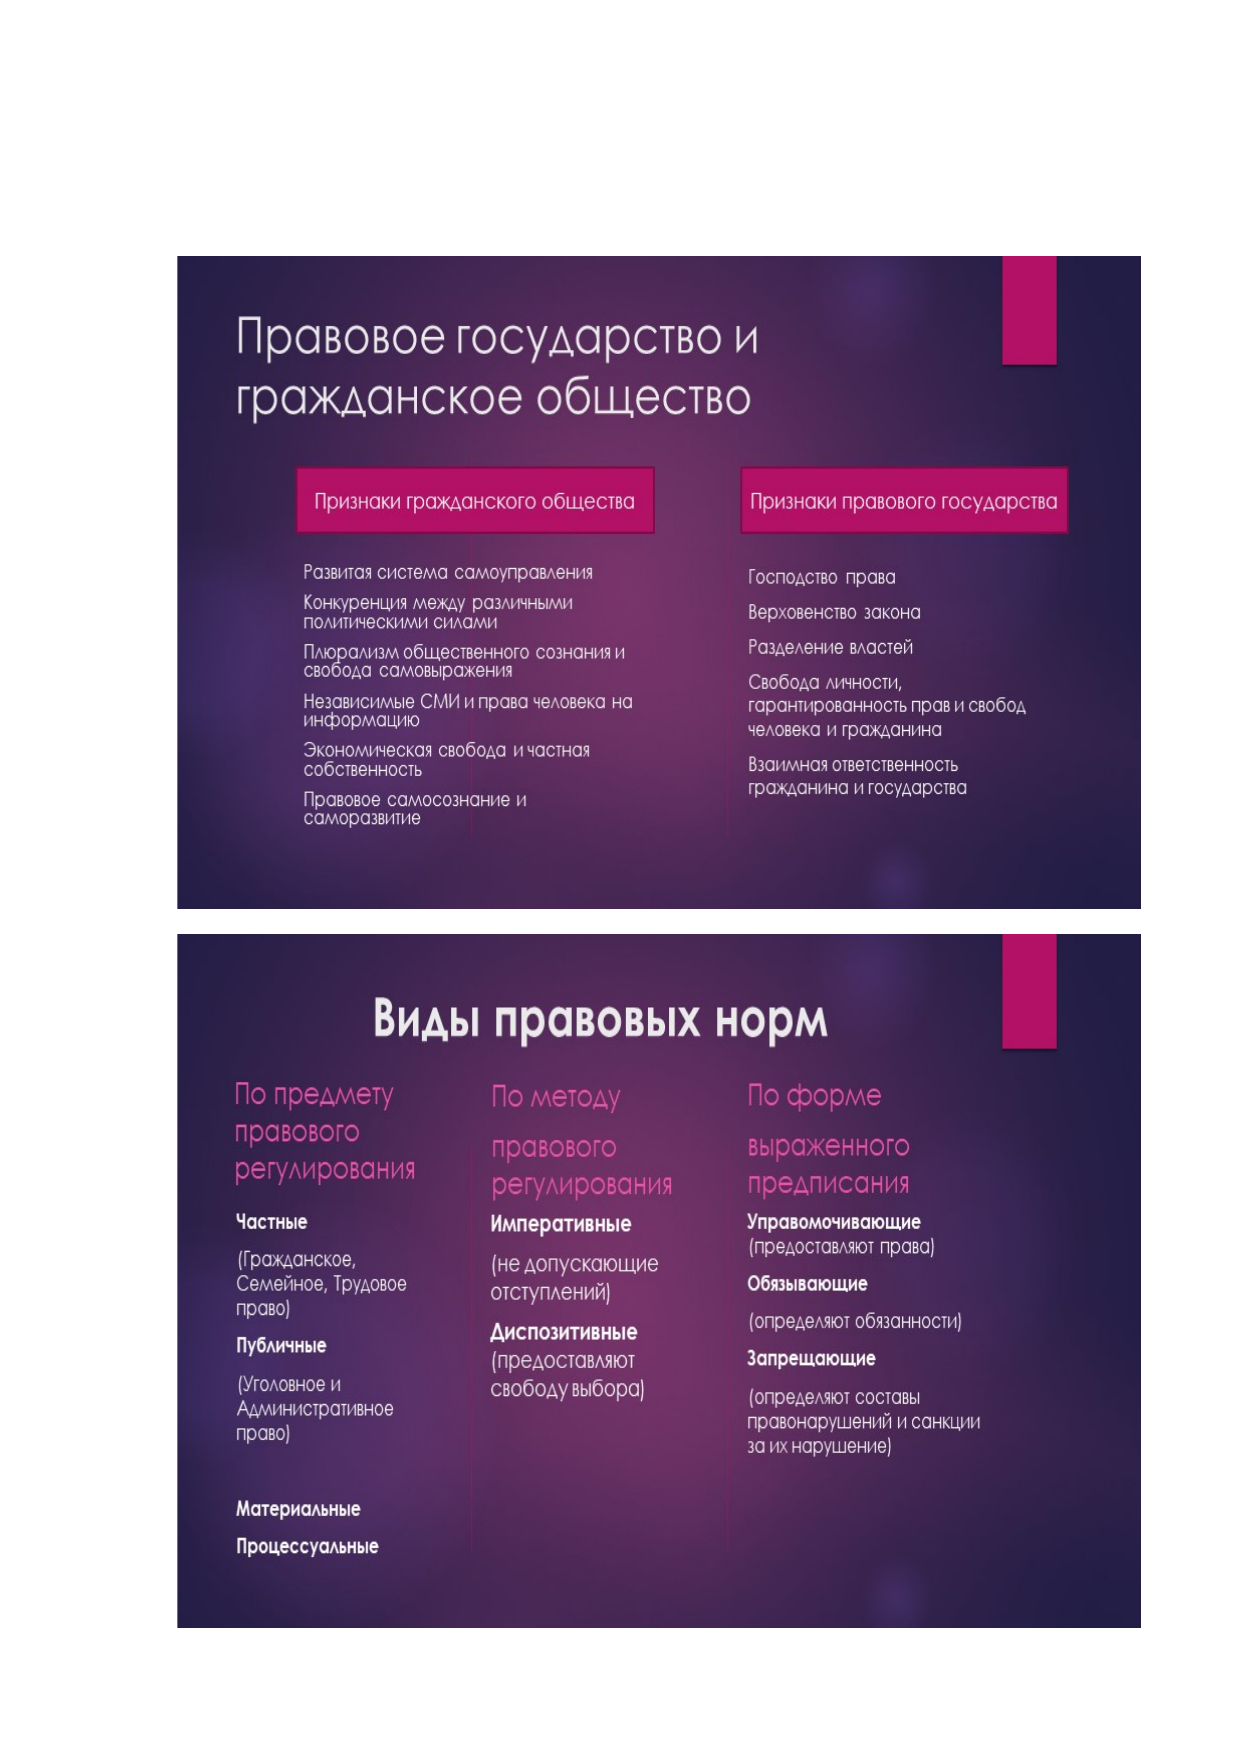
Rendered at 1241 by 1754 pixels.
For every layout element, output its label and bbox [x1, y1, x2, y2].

picture [177, 256, 1141, 909]
picture [177, 934, 1141, 1628]
